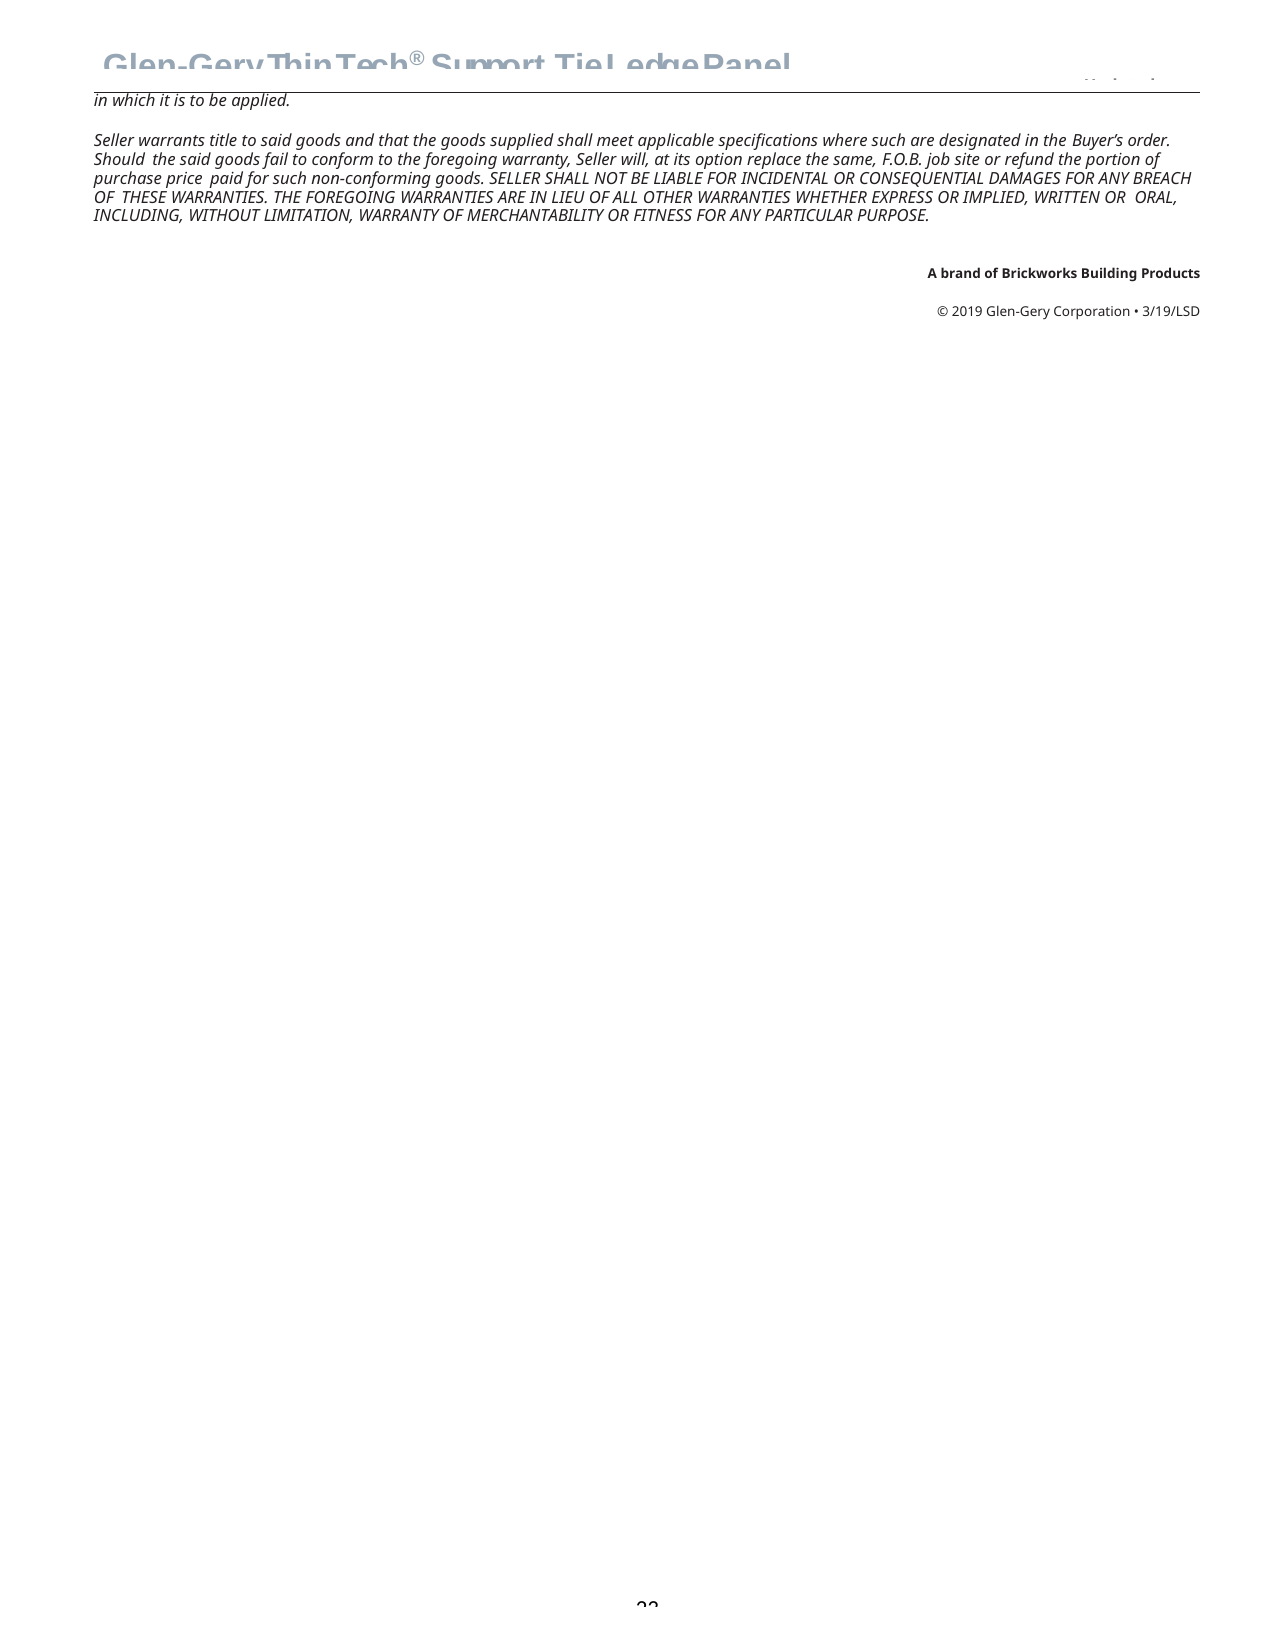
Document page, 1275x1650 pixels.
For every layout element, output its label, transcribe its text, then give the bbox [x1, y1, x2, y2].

text © 2019 Glen-Gery Corporation • 3/19/LSD [81, 302, 1200, 321]
text A brand of Brickworks Building Products [81, 264, 1200, 283]
text Seller warrants title to said goods and that the goods supplied shall meet applicable specifications where such are designated in the Buyer’s order. Should the said goods fail to conform to the foregoing warranty, Seller will, at its option replace the same, F.O.B. job site or refund the portion of purchase price paid for such non-conforming goods. SELLER SHALL NOT BE LIABLE FOR INCIDENTAL OR CONSEQUENTIAL DAMAGES FOR ANY BREACH OF THESE WARRANTIES. THE FOREGOING WARRANTIES ARE IN LIEU OF ALL OTHER WARRANTIES WHETHER EXPRESS OR IMPLIED, WRITTEN OR ORAL, INCLUDING, WITHOUT LIMITATION, WARRANTY OF MERCHANTABILITY OR FITNESS FOR ANY PARTICULAR PURPOSE. [94, 132, 1196, 226]
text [94, 92, 1194, 110]
